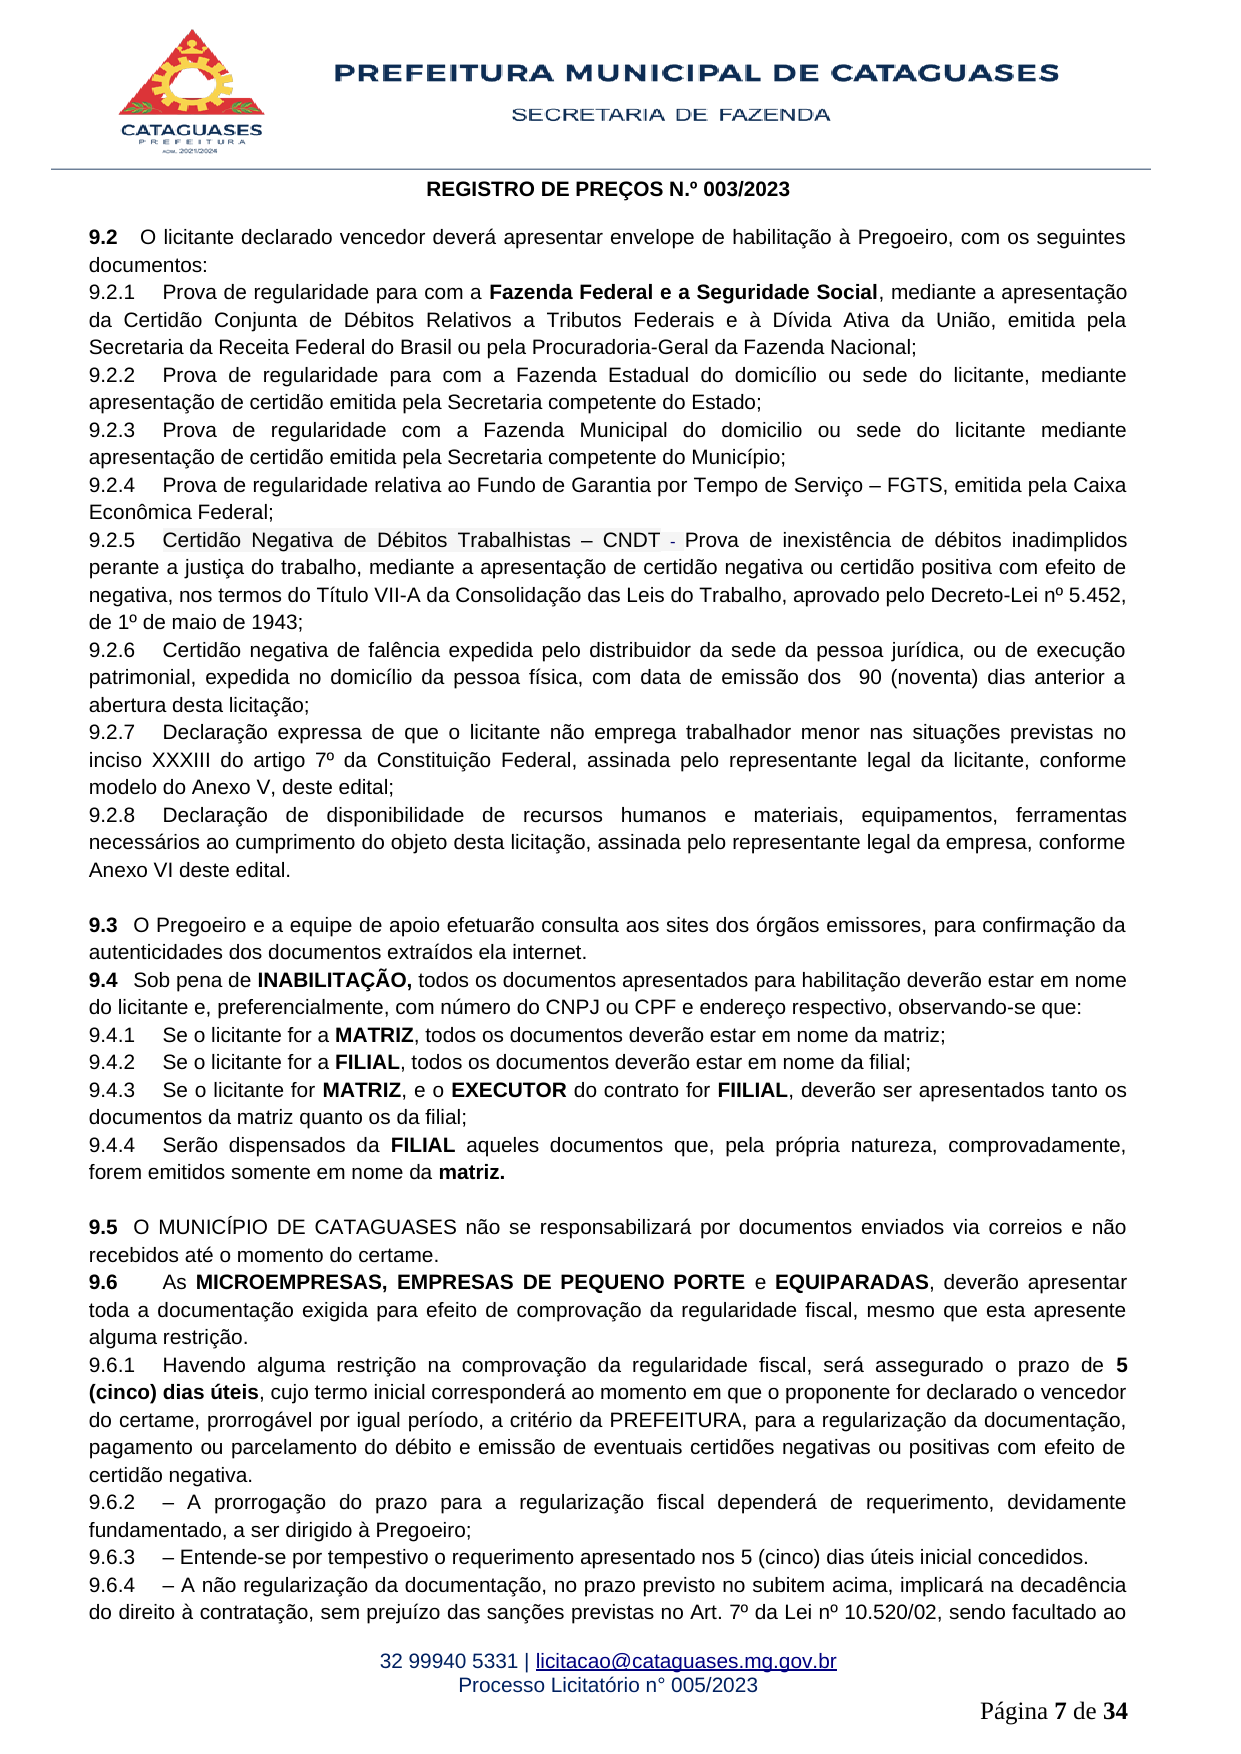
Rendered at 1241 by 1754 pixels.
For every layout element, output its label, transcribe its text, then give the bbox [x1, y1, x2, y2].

text REGISTRO DE PREÇOS N.º 003/2023 [89, 177, 1128, 201]
list Declaração expressa de que o licitante não emprega trabalhador menor nas situações previstas no inciso XXXIII do artigo 7º da Constituição Federal, assinada pelo representante legal da licitante, conforme modelo do Anexo V, deste edital; [89, 720, 1128, 799]
list Se o licitante for a MATRIZ, todos os documentos deverão estar em nome da matriz; [89, 1023, 1128, 1047]
list O licitante declarado vencedor deverá apresentar envelope de habilitação à Pregoeiro, com os seguintes documentos: [89, 225, 1128, 277]
list Certidão Negativa de Débitos Trabalhistas – CNDT - Prova de inexistência de débitos inadimplidos perante a justiça do trabalho, mediante a apresentação de certidão negativa ou certidão positiva com efeito de negativa, nos termos do Título VII-A da Consolidação das Leis do Trabalho, aprovado pelo Decreto-Lei nº 5.452, de 1º de maio de 1943; [89, 528, 1128, 634]
list Prova de regularidade para com a Fazenda Estadual do domicílio ou sede do licitante, mediante apresentação de certidão emitida pela Secretaria competente do Estado; [89, 363, 1128, 414]
list Serão dispensados da filial aqueles documentos que, pela própria natureza, comprovadamente, forem emitidos somente em nome da matriz. [89, 1133, 1128, 1184]
list Declaração de disponibilidade de recursos humanos e materiais, equipamentos, ferramentas necessários ao cumprimento do objeto desta licitação, assinada pelo representante legal da empresa, conforme Anexo VI deste edital. [89, 803, 1128, 882]
list O Pregoeiro e a equipe de apoio efetuarão consulta aos sites dos órgãos emissores, para confirmação da autenticidades dos documentos extraídos ela internet. [89, 913, 1128, 964]
list Certidão negativa de falência expedida pelo distribuidor da sede da pessoa jurídica, ou de execução patrimonial, expedida no domicílio da pessoa física, com data de emissão dos 90 (noventa) dias anterior a abertura desta licitação; [89, 638, 1128, 717]
list O MUNICÍPIO DE CATAGUASES não se responsabilizará por documentos enviados via correios e não recebidos até o momento do certame. [89, 1215, 1128, 1267]
list Havendo alguma restrição na comprovação da regularidade fiscal, será assegurado o prazo de 5 (cinco) dias úteis, cujo termo inicial corresponderá ao momento em que o proponente for declarado o vencedor do certame, prorrogável por igual período, a critério da PREFEITURA, para a regularização da documentação, pagamento ou parcelamento do débito e emissão de eventuais certidões negativas ou positivas com efeito de certidão negativa. [89, 1353, 1128, 1380]
list Prova de regularidade com a Fazenda Municipal do domicilio ou sede do licitante mediante apresentação de certidão emitida pela Secretaria competente do Município; [89, 418, 1128, 469]
list Prova de regularidade para com a Fazenda Federal e a Seguridade Social, mediante a apresentação da Certidão Conjunta de Débitos Relativos a Tributos Federais e à Dívida Ativa da União, emitida pela Secretaria da Receita Federal do Brasil ou pela Procuradoria-Geral da Fazenda Nacional; [89, 280, 1128, 359]
picture [51, 11, 1151, 196]
list Prova de regularidade relativa ao Fundo de Garantia por Tempo de Serviço – FGTS, emitida pela Caixa Econômica Federal; [89, 473, 1128, 524]
list Havendo alguma restrição na comprovação da regularidade fiscal, será assegurado o prazo de 5 (cinco) dias úteis, cujo termo inicial corresponderá ao momento em que o proponente for declarado o vencedor do certame, prorrogável por igual período, a critério da PREFEITURA, para a regularização da documentação, pagamento ou parcelamento do débito e emissão de eventuais certidões negativas ou positivas com efeito de certidão negativa. [89, 1459, 1128, 1487]
list – Entende-se por tempestivo o requerimento apresentado nos 5 (cinco) dias úteis inicial concedidos. [89, 1545, 1128, 1569]
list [89, 1573, 1128, 1624]
list – A prorrogação do prazo para a regularização fiscal dependerá de requerimento, devidamente fundamentado, a ser dirigido à Pregoeiro; [89, 1490, 1128, 1542]
list Se o licitante for a FILIAL, todos os documentos deverão estar em nome da filial; [89, 1050, 1128, 1074]
list Se o licitante for MATRIZ, e o EXECUTOR do contrato for FIILIAL, deverão ser apresentados tanto os documentos da matriz quanto os da filial; [89, 1078, 1128, 1129]
list As microempresas, empresas de pequeno porte e EQUIPARADAS, deverão apresentar toda a documentação exigida para efeito de comprovação da regularidade fiscal, mesmo que esta apresente alguma restrição. [89, 1270, 1128, 1349]
list Sob pena de INABILITAÇÃO, todos os documentos apresentados para habilitação deverão estar em nome do licitante e, preferencialmente, com número do CNPJ ou CPF e endereço respectivo, observando-se que: [89, 968, 1128, 1019]
